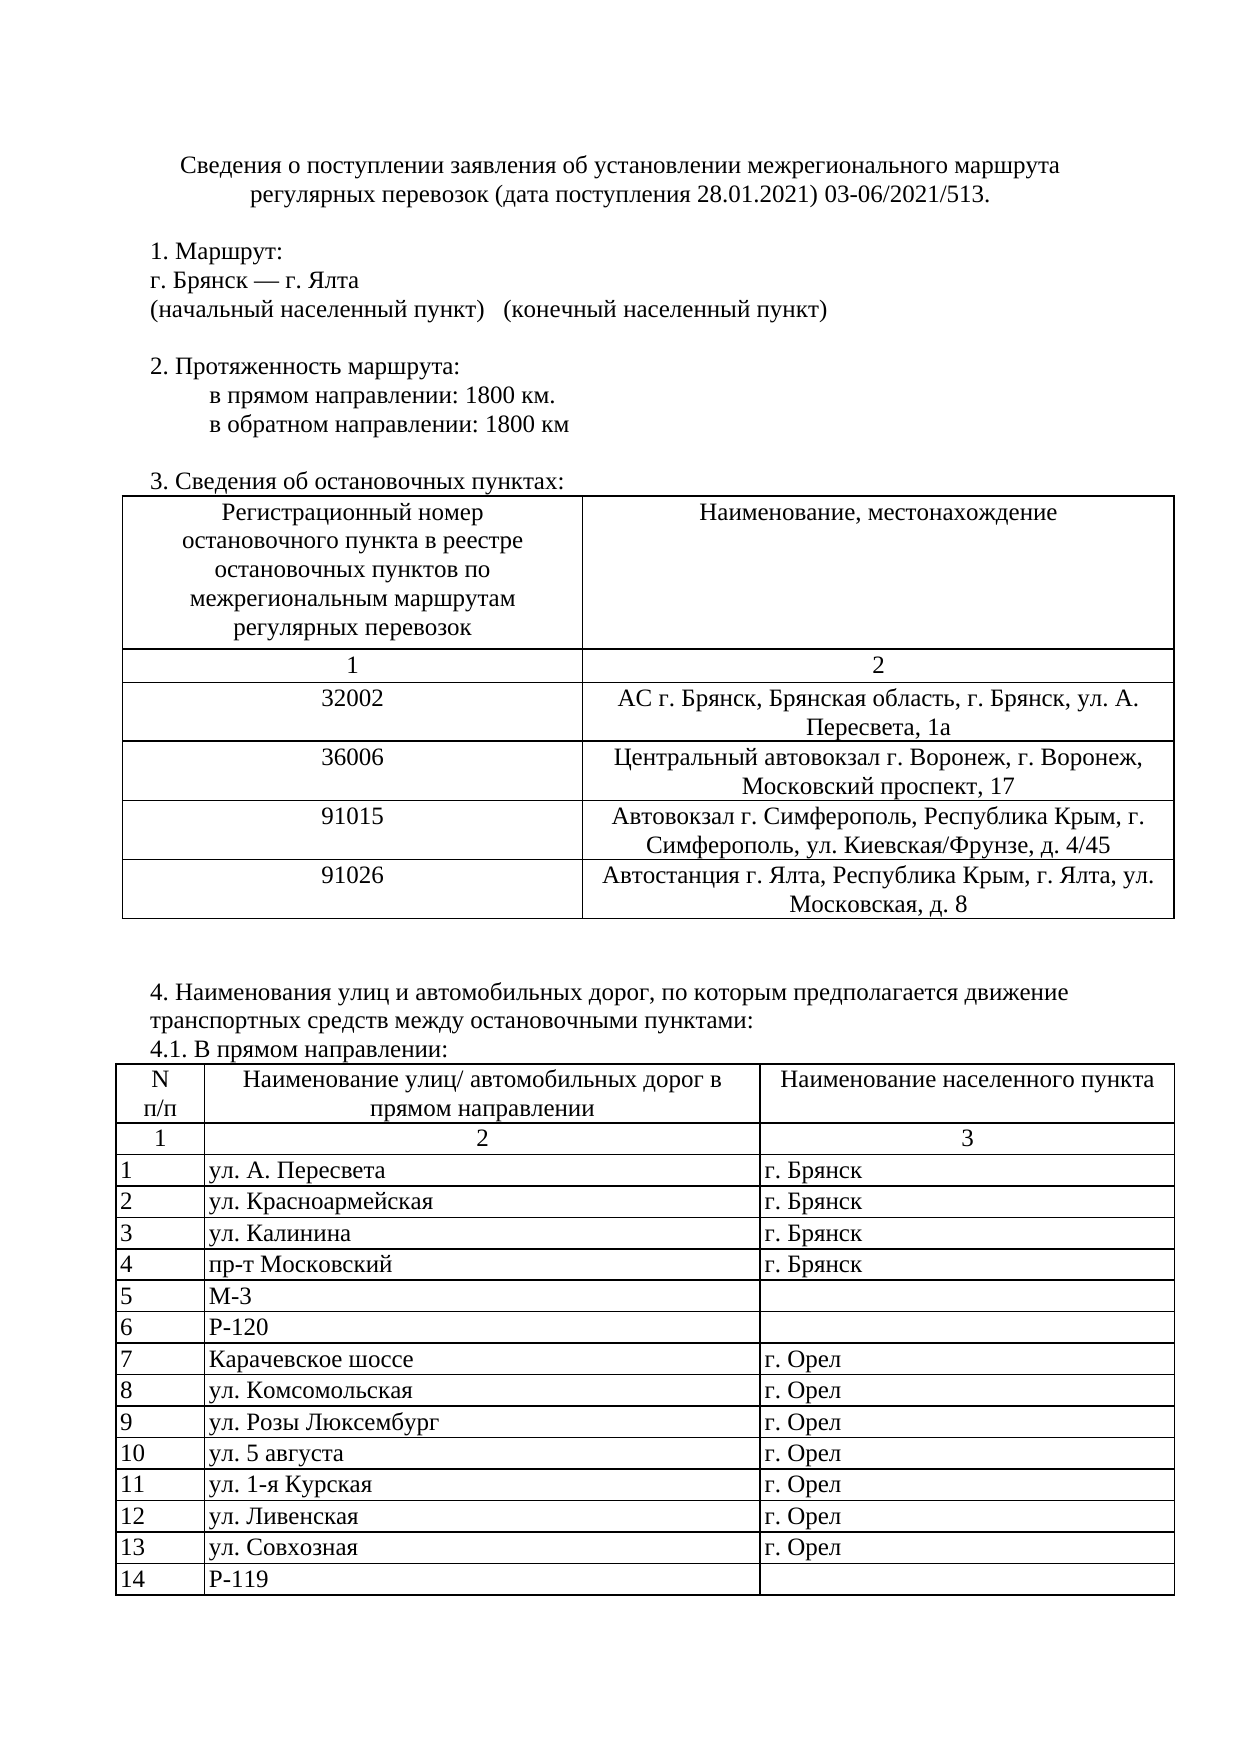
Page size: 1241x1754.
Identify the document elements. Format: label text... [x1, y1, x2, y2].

text 1. Маршрут: [150, 236, 1090, 265]
text г. Брянск — г. Ялта [150, 265, 1090, 294]
text 3. Сведения об остановочных пунктах: [150, 466, 1090, 495]
table_cell ул. 5 августа [205, 1438, 759, 1468]
table_cell 1 [117, 1155, 204, 1185]
table_cell ул. Розы Люксембург [205, 1407, 759, 1437]
table_header Наименование улиц/ автомобильных дорог в прямом направлении [205, 1065, 759, 1122]
table_cell ул. Совхозная [205, 1533, 759, 1562]
table_cell 2 [205, 1124, 759, 1153]
table_cell М-3 [205, 1281, 759, 1311]
text 4. Наименования улиц и автомобильных дорог, по которым предполагается движение транспортных средств между остановочными пунктами: [150, 977, 1090, 1034]
table_cell [761, 1312, 1174, 1342]
table_cell 2 [583, 650, 1173, 681]
table_cell г. Орел [761, 1533, 1174, 1562]
table_cell 91026 [123, 860, 582, 918]
table_cell 12 [117, 1501, 204, 1531]
text в обратном направлении: 1800 км [150, 409, 1090, 437]
table_cell Р-120 [205, 1312, 759, 1342]
table_cell г. Орел [761, 1438, 1174, 1468]
table_cell г. Орел [761, 1375, 1174, 1405]
table_header N п/п [117, 1065, 204, 1122]
text (начальный населенный пункт) (конечный населенный пункт) [150, 294, 1090, 322]
table_cell пр-т Московский [205, 1250, 759, 1279]
table_cell ул. Комсомольская [205, 1375, 759, 1405]
table_cell [761, 1281, 1174, 1311]
table_header Наименование, местонахождение [583, 497, 1173, 648]
table_cell ул. А. Пересвета [205, 1155, 759, 1185]
table_cell [761, 1564, 1174, 1594]
table_header Регистрационный номер остановочного пункта в реестре остановочных пунктов по межрегиональным маршрутам регулярных перевозок [123, 497, 582, 648]
table_cell 3 [761, 1124, 1174, 1153]
table_cell г. Орел [761, 1344, 1174, 1374]
table_cell ул. 1-я Курская [205, 1470, 759, 1499]
table_cell 13 [117, 1533, 204, 1562]
table_cell г. Брянск [761, 1250, 1174, 1279]
table_cell 6 [117, 1312, 204, 1342]
table_cell Автостанция г. Ялта, Республика Крым, г. Ялта, ул. Московская, д. 8 [583, 860, 1173, 918]
text Сведения о поступлении заявления об установлении межрегионального маршрута регулярных перевозок (дата поступления 28.01.2021) 03-06/2021/513. [150, 150, 1090, 207]
table_header Наименование населенного пункта [761, 1065, 1174, 1122]
text 4.1. В прямом направлении: [150, 1034, 1090, 1063]
table_cell Центральный автовокзал г. Воронеж, г. Воронеж, Московский проспект, 17 [583, 742, 1173, 799]
table_cell 36006 [123, 742, 582, 799]
table_cell г. Брянск [761, 1155, 1174, 1185]
table_cell Автовокзал г. Симферополь, Республика Крым, г. Симферополь, ул. Киевская/Фрунзе, д. 4/45 [583, 801, 1173, 858]
table_cell 9 [117, 1407, 204, 1437]
table_cell 5 [117, 1281, 204, 1311]
table_cell Карачевское шоссе [205, 1344, 759, 1374]
table_cell Р-119 [205, 1564, 759, 1594]
table_cell г. Орел [761, 1407, 1174, 1437]
table_cell ул. Ливенская [205, 1501, 759, 1531]
table_cell 10 [117, 1438, 204, 1468]
table_cell г. Орел [761, 1501, 1174, 1531]
table_cell ул. Калинина [205, 1218, 759, 1248]
table_cell 1 [117, 1124, 204, 1153]
table_cell 2 [117, 1187, 204, 1216]
table_cell г. Брянск [761, 1187, 1174, 1216]
text в прямом направлении: 1800 км. [150, 380, 1090, 409]
table_cell 91015 [123, 801, 582, 858]
table_cell 7 [117, 1344, 204, 1374]
table_cell г. Брянск [761, 1218, 1174, 1248]
table_cell 8 [117, 1375, 204, 1405]
table_cell г. Орел [761, 1470, 1174, 1499]
table_cell ул. Красноармейская [205, 1187, 759, 1216]
table_cell 4 [117, 1250, 204, 1279]
table_cell 32002 [123, 683, 582, 740]
table_cell 11 [117, 1470, 204, 1499]
table_cell АС г. Брянск, Брянская область, г. Брянск, ул. А. Пересвета, 1а [583, 683, 1173, 740]
text 2. Протяженность маршрута: [150, 351, 1090, 380]
table_cell 1 [123, 650, 582, 681]
table_cell 14 [117, 1564, 204, 1594]
table_cell 3 [117, 1218, 204, 1248]
